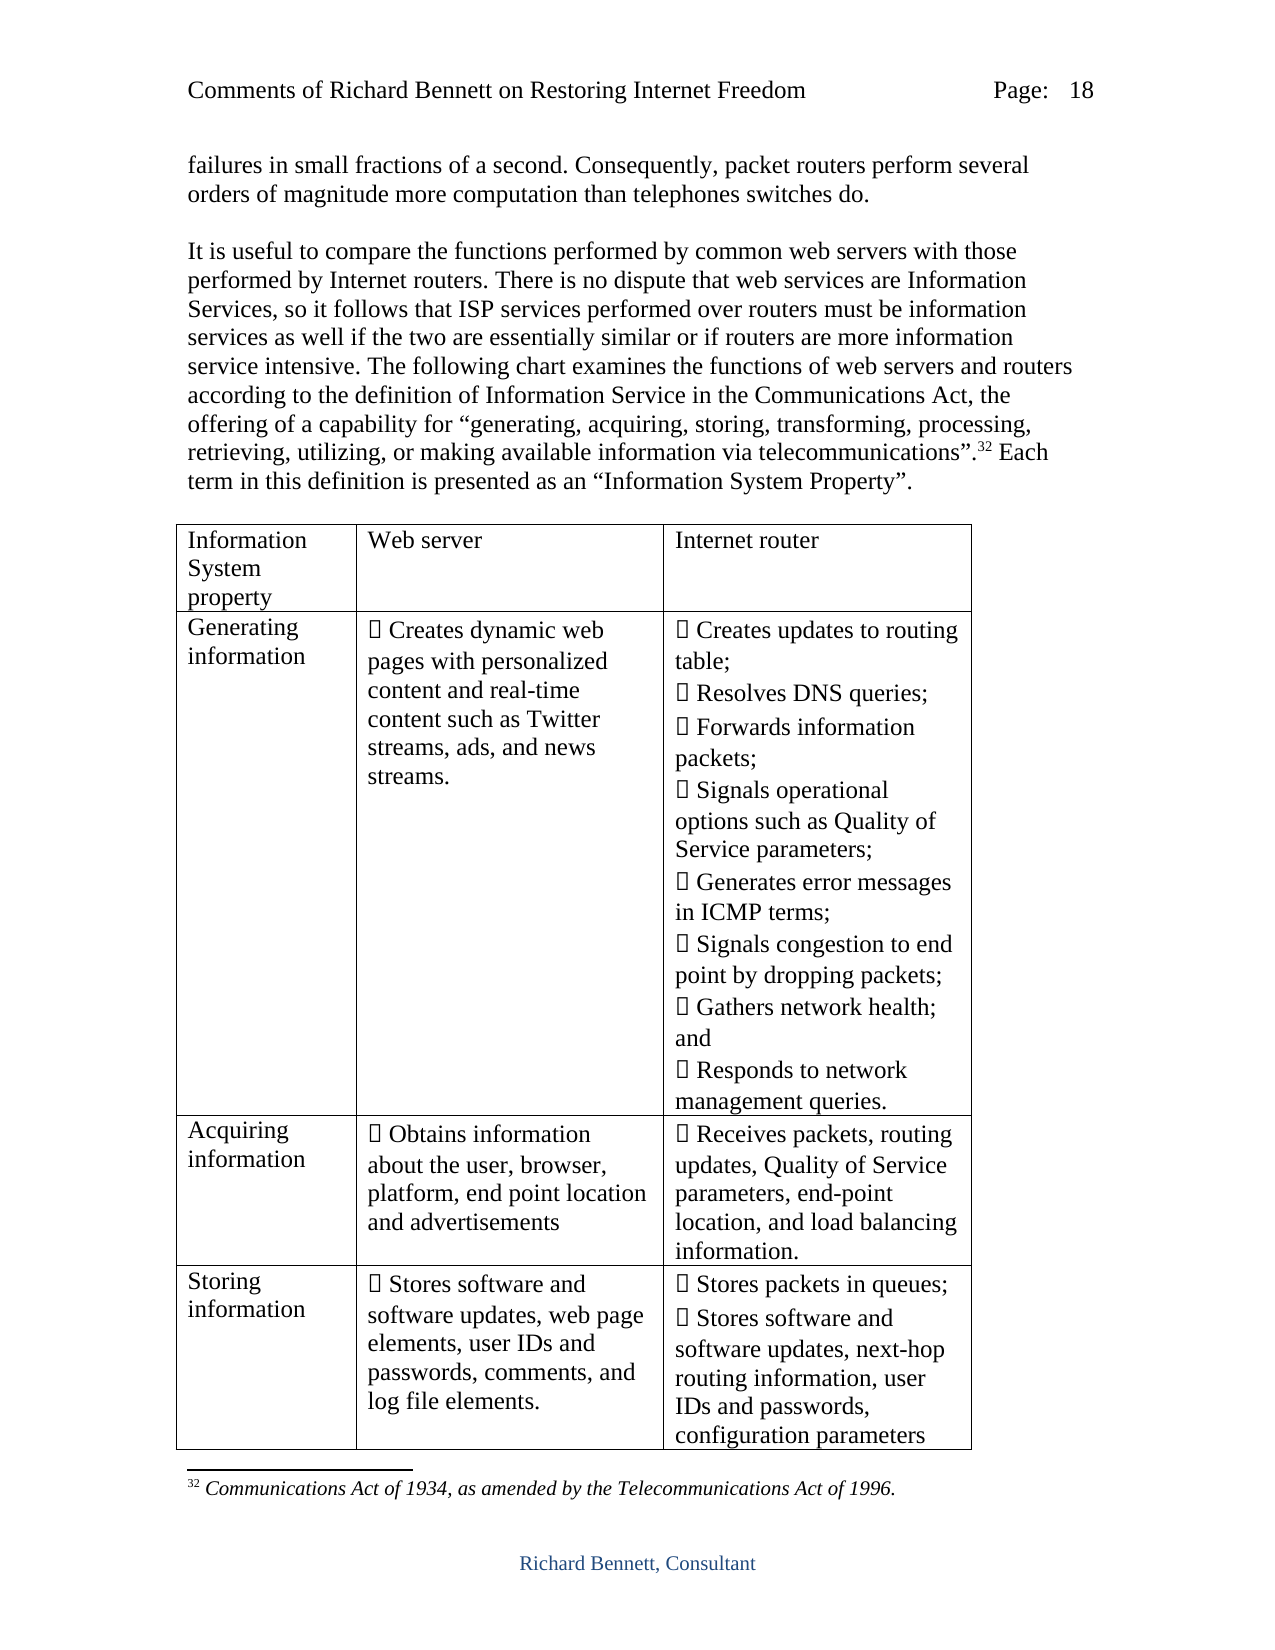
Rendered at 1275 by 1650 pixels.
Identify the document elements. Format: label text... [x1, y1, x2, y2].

table_header Information System property [177, 525, 356, 611]
table_cell  Creates updates to routing table;  Resolves DNS queries;  Forwards information packets;  Signals operational options such as Quality of Service parameters;  Generates error messages in ICMP terms;  Signals congestion to end point by dropping packets;  Gathers network health; and  Responds to network management queries. [664, 612, 971, 1114]
table_cell Generating information [177, 612, 356, 1114]
table_cell  Obtains information about the user, browser, platform, end point location and advertisements [357, 1116, 663, 1265]
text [187, 150, 1087, 207]
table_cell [664, 1266, 971, 1449]
table_cell  Creates dynamic web pages with personalized content and real-time content such as Twitter streams, ads, and news streams. [357, 612, 663, 1114]
text It is useful to compare the functions performed by common web servers with those performed by Internet routers. There is no dispute that web services are Information Services, so it follows that ISP services performed over routers must be information services as well if the two are essentially similar or if routers are more information service intensive. The following chart examines the functions of web servers and routers according to the definition of Information Service in the Communications Act, the offering of a capability for “generating, acquiring, storing, transforming, processing, retrieving, utilizing, or making available information via telecommunications”. Each term in this definition is presented as an “Information System Property”. [187, 236, 1087, 495]
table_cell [357, 1266, 663, 1449]
table_cell Storing information [177, 1266, 356, 1449]
table_cell Acquiring information [177, 1116, 356, 1265]
table_cell  Receives packets, routing updates, Quality of Service parameters, end-point location, and load balancing information. [664, 1116, 971, 1265]
table_header Web server [357, 525, 663, 611]
table_header Internet router [664, 525, 971, 611]
